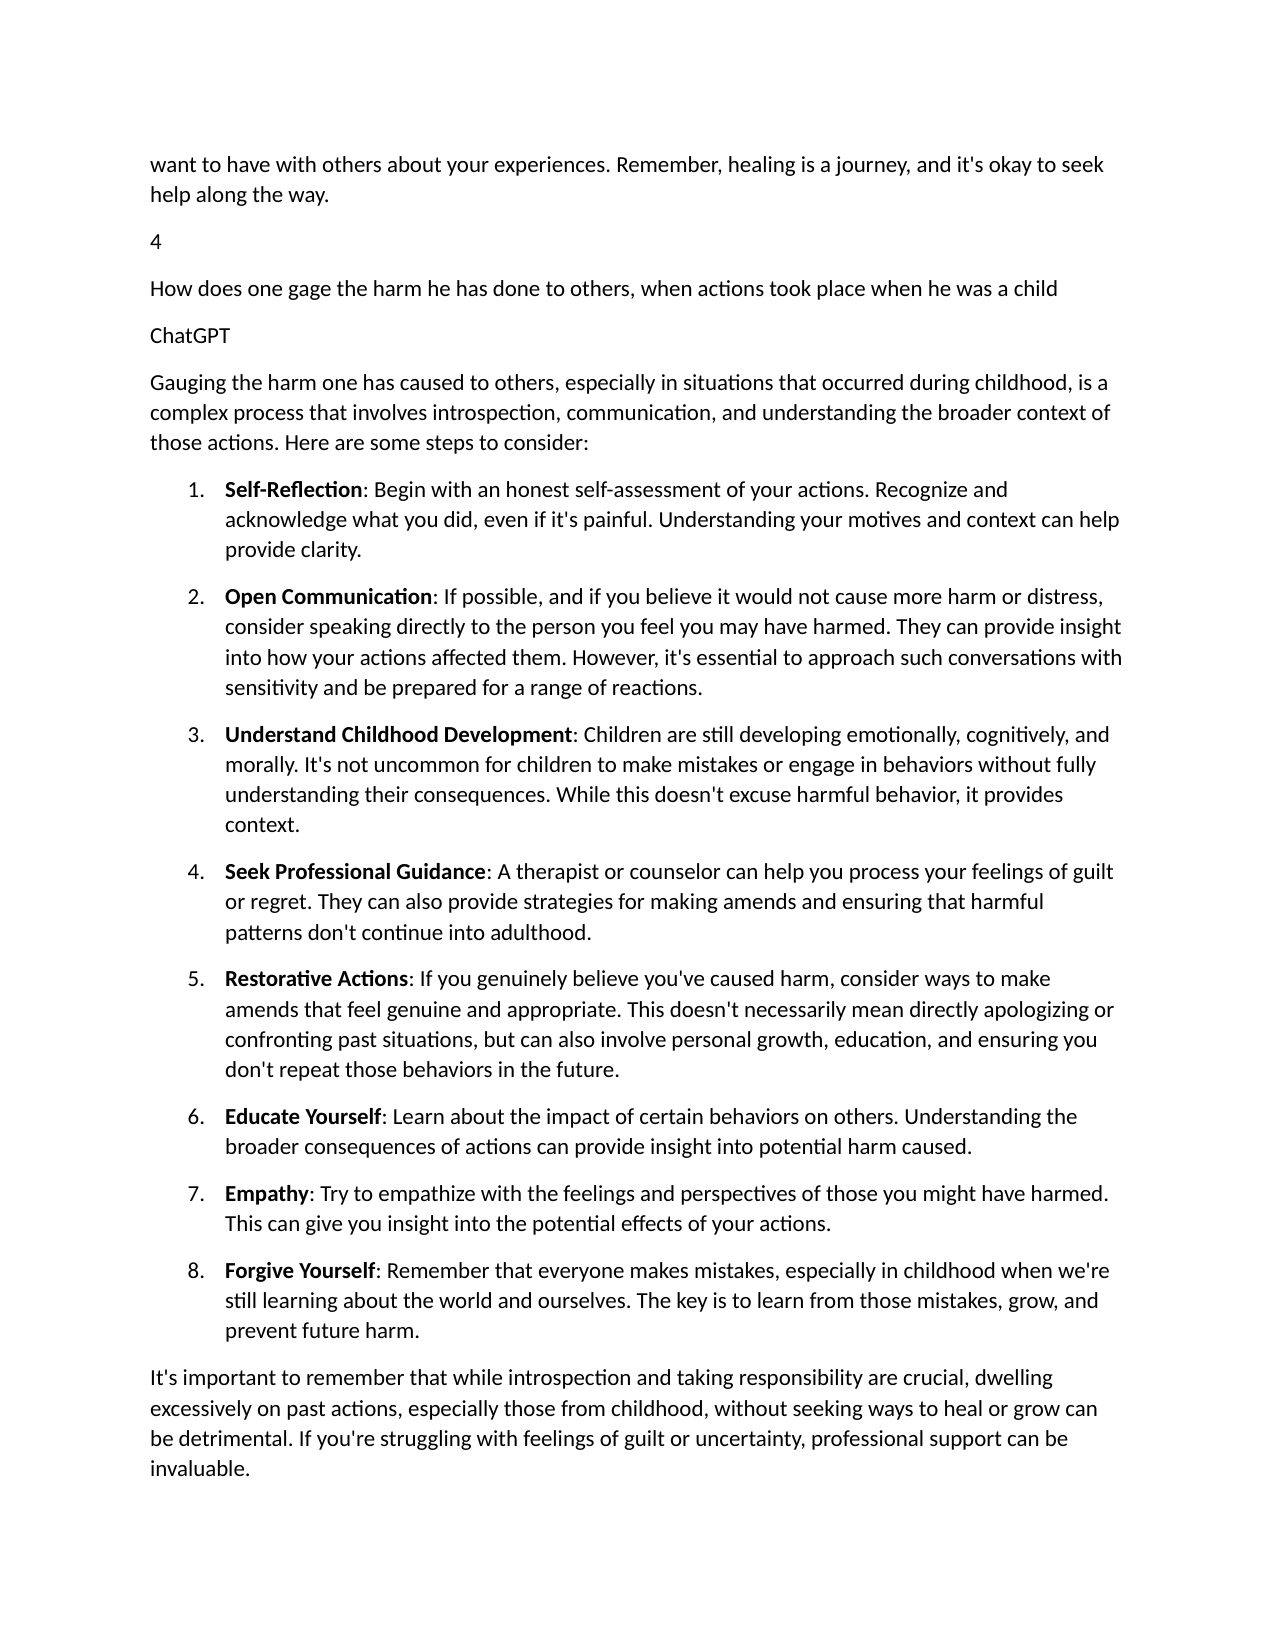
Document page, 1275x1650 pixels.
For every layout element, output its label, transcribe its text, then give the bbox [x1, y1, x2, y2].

text ChatGPT [150, 321, 1125, 349]
text Gauging the harm one has caused to others, especially in situations that occurred during childhood, is a complex process that involves introspection, communication, and understanding the broader context of those actions. Here are some steps to consider: [150, 368, 1125, 456]
list Understand Childhood Development: Children are still developing emotionally, cognitively, and morally. It's not uncommon for children to make mistakes or engage in behaviors without fully understanding their consequences. While this doesn't excuse harmful behavior, it provides context. [187, 720, 1125, 838]
list Open Communication: If possible, and if you believe it would not cause more harm or distress, consider speaking directly to the person you feel you may have harmed. They can provide insight into how your actions affected them. However, it's essential to approach such conversations with sensitivity and be prepared for a range of reactions. [187, 582, 1125, 701]
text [150, 150, 1125, 208]
list Seek Professional Guidance: A therapist or counselor can help you process your feelings of guilt or regret. They can also provide strategies for making amends and ensuring that harmful patterns don't continue into adulthood. [187, 857, 1125, 946]
list Self-Reflection: Begin with an honest self-assessment of your actions. Recognize and acknowledge what you did, even if it's painful. Understanding your motives and context can help provide clarity. [187, 475, 1125, 563]
list Empathy: Try to empathize with the feelings and perspectives of those you might have harmed. This can give you insight into the potential effects of your actions. [187, 1179, 1125, 1237]
text How does one gage the harm he has done to others, when actions took place when he was a child [150, 274, 1125, 302]
list Educate Yourself: Learn about the impact of certain behaviors on others. Understanding the broader consequences of actions can provide insight into potential harm caused. [187, 1102, 1125, 1160]
list Forgive Yourself: Remember that everyone makes mistakes, especially in childhood when we're still learning about the world and ourselves. The key is to learn from those mistakes, grow, and prevent future harm. [187, 1256, 1125, 1345]
text 4 [150, 227, 1125, 255]
text It's important to remember that while introspection and taking responsibility are crucial, dwelling excessively on past actions, especially those from childhood, without seeking ways to heal or grow can be detrimental. If you're struggling with feelings of guilt or uncertainty, professional support can be invaluable. [150, 1363, 1125, 1482]
list Restorative Actions: If you genuinely believe you've caused harm, consider ways to make amends that feel genuine and appropriate. This doesn't necessarily mean directly apologizing or confronting past situations, but can also involve personal growth, education, and ensuring you don't repeat those behaviors in the future. [187, 964, 1125, 1083]
